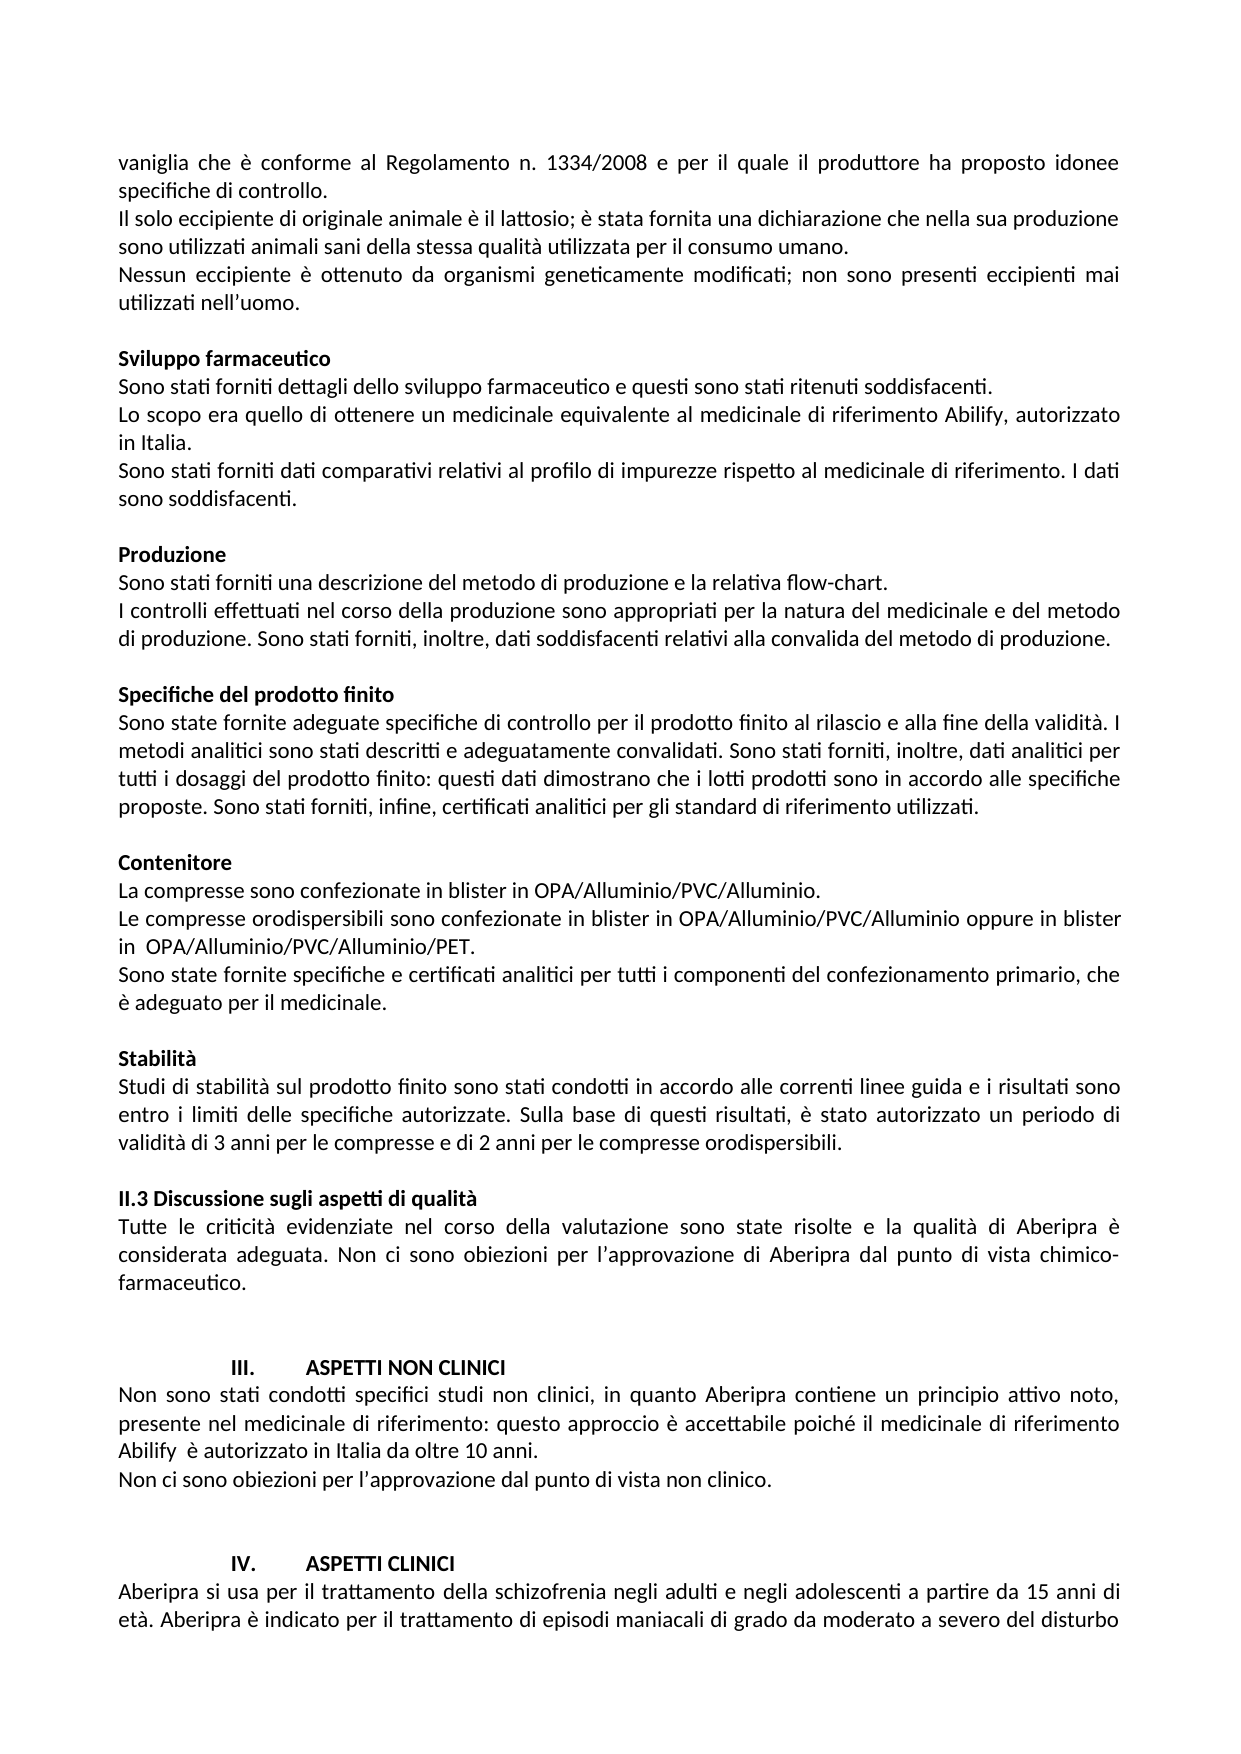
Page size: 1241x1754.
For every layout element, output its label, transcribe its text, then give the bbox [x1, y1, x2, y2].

list ASPETTI CLINICI [231, 1549, 1122, 1577]
text Non sono stati condotti specifici studi non clinici, in quanto Aberipra contiene un principio attivo noto, presente nel medicinale di riferimento: questo approccio è accettabile poiché il medicinale di riferimento Abilify è autorizzato in Italia da oltre 10 anni. [118, 1381, 1122, 1465]
text Specifiche del prodotto finito [118, 680, 1122, 708]
text Nessun eccipiente è ottenuto da organismi geneticamente modificati; non sono presenti eccipienti mai utilizzati nell’uomo. [118, 260, 1122, 316]
text I controlli effettuati nel corso della produzione sono appropriati per la natura del medicinale e del metodo di produzione. Sono stati forniti, inoltre, dati soddisfacenti relativi alla convalida del metodo di produzione. [118, 596, 1122, 652]
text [118, 1577, 1122, 1633]
text Studi di stabilità sul prodotto finito sono stati condotti in accordo alle correnti linee guida e i risultati sono entro i limiti delle specifiche autorizzate. Sulla base di questi risultati, è stato autorizzato un periodo di validità di 3 anni per le compresse e di 2 anni per le compresse orodispersibili. [118, 1072, 1122, 1156]
text Sono stati forniti una descrizione del metodo di produzione e la relativa flow-chart. [118, 568, 1122, 596]
text II.3 Discussione sugli aspetti di qualità [118, 1184, 1122, 1212]
text Il solo eccipiente di originale animale è il lattosio; è stata fornita una dichiarazione che nella sua produzione sono utilizzati animali sani della stessa qualità utilizzata per il consumo umano. [118, 204, 1122, 260]
text Lo scopo era quello di ottenere un medicinale equivalente al medicinale di riferimento Abilify, autorizzato in Italia. [118, 400, 1122, 456]
text Le compresse orodispersibili sono confezionate in blister in OPA/Alluminio/PVC/Alluminio oppure in blister in OPA/Alluminio/PVC/Alluminio/PET. [118, 904, 1124, 960]
text Sviluppo farmaceutico [118, 344, 1122, 372]
text Sono stati forniti dati comparativi relativi al profilo di impurezze rispetto al medicinale di riferimento. I dati sono soddisfacenti. [118, 456, 1122, 512]
text La compresse sono confezionate in blister in OPA/Alluminio/PVC/Alluminio. [118, 876, 1122, 904]
text Sono state fornite adeguate specifiche di controllo per il prodotto finito al rilascio e alla fine della validità. I metodi analitici sono stati descritti e adeguatamente convalidati. Sono stati forniti, inoltre, dati analitici per tutti i dosaggi del prodotto finito: questi dati dimostrano che i lotti prodotti sono in accordo alle specifiche proposte. Sono stati forniti, infine, certificati analitici per gli standard di riferimento utilizzati. [118, 708, 1122, 820]
text Sono stati forniti dettagli dello sviluppo farmaceutico e questi sono stati ritenuti soddisfacenti. [118, 372, 1122, 400]
text Sono state fornite specifiche e certificati analitici per tutti i componenti del confezionamento primario, che è adeguato per il medicinale. [118, 960, 1122, 1016]
text Stabilità [118, 1044, 1122, 1072]
list ASPETTI NON CLINICI [231, 1353, 1122, 1381]
text Non ci sono obiezioni per l’approvazione dal punto di vista non clinico. [118, 1465, 1122, 1493]
text Tutte le criticità evidenziate nel corso della valutazione sono state risolte e la qualità di Aberipra è considerata adeguata. Non ci sono obiezioni per l’approvazione di Aberipra dal punto di vista chimico-farmaceutico. [118, 1212, 1122, 1297]
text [118, 148, 1122, 204]
text Produzione [118, 540, 1122, 568]
text Contenitore [118, 848, 1122, 876]
